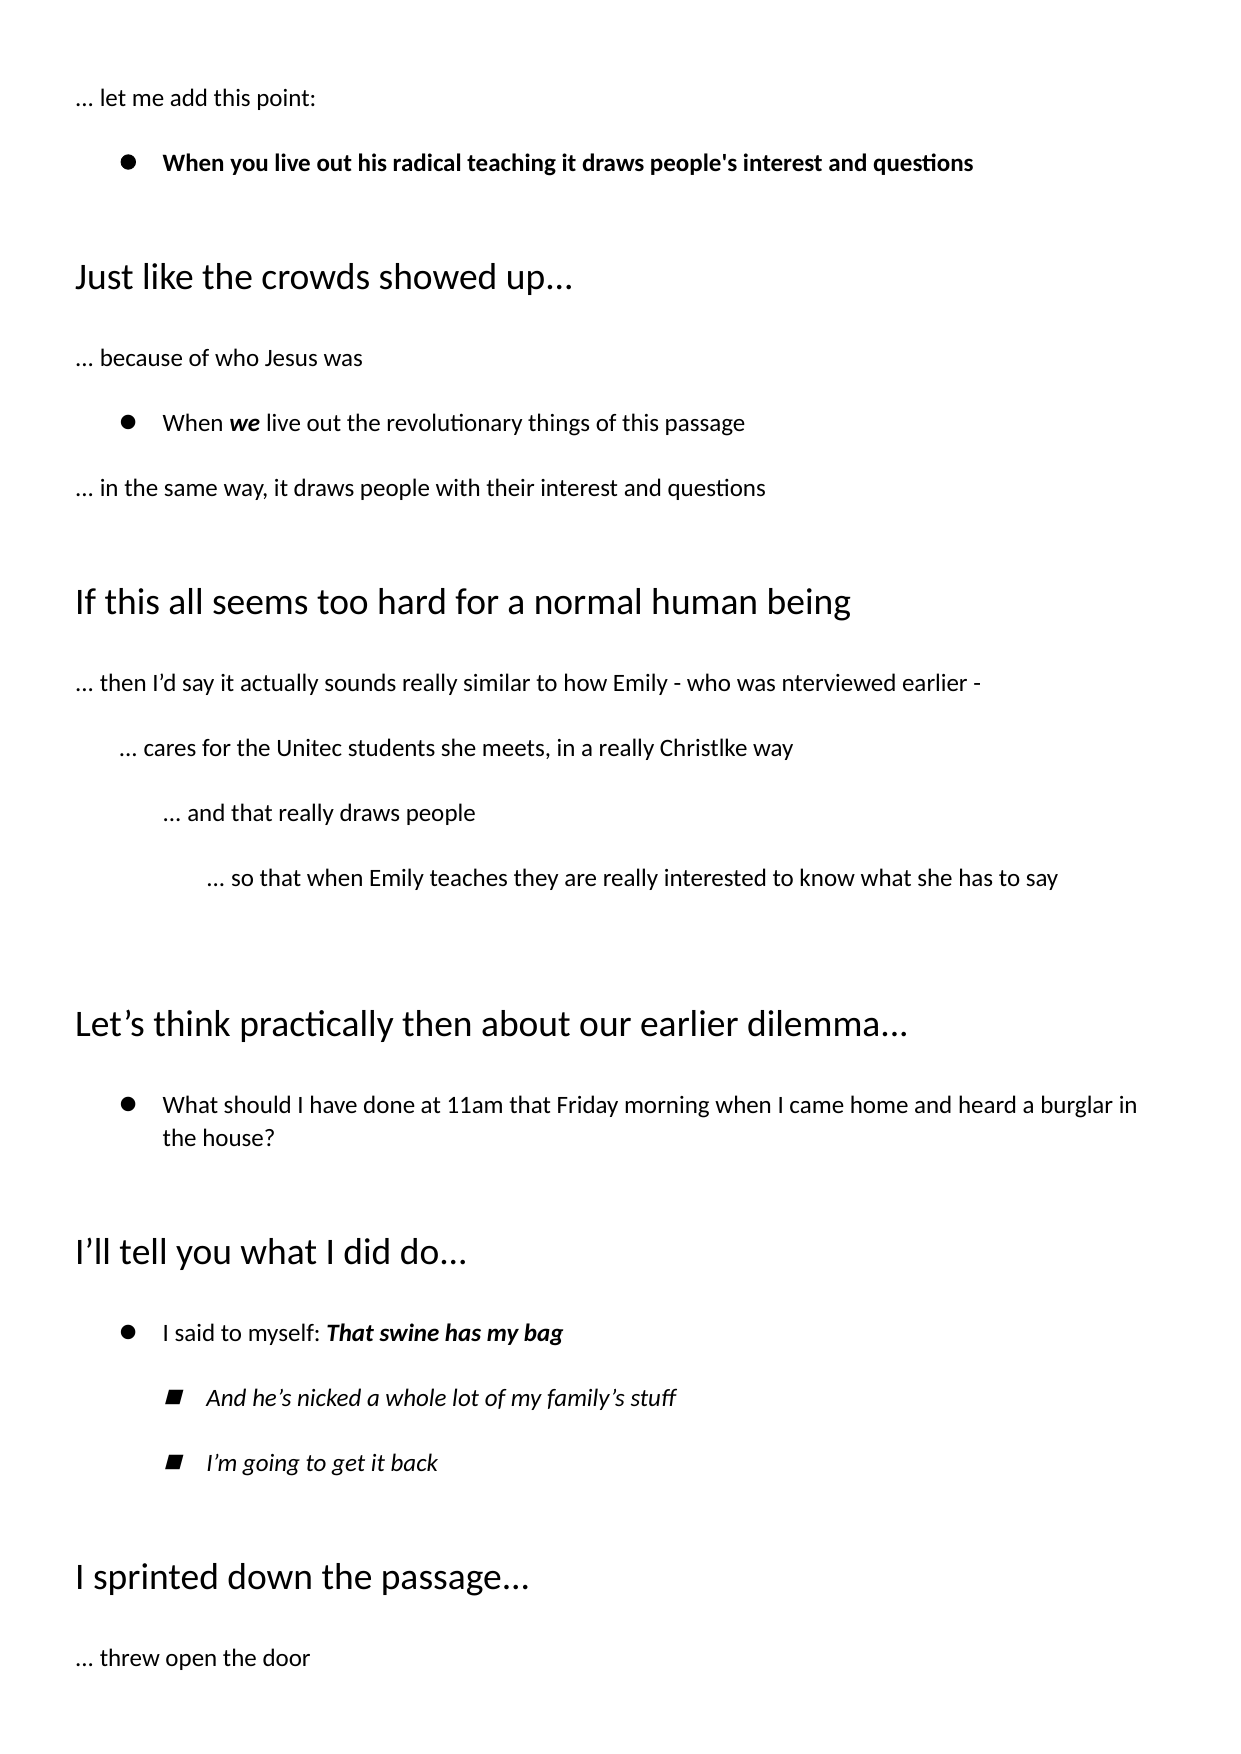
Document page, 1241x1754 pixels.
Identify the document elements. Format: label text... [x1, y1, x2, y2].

list What should I have done at 11am that Friday morning when I came home and heard a burglar in the house? [119, 1088, 1165, 1153]
list I’m going to get it back [162, 1446, 1165, 1478]
list ... let me add this point: [75, 81, 1165, 113]
list ... and that really draws people [119, 796, 1165, 828]
list Let’s think practically then about our earlier dilemma... [75, 991, 1165, 1056]
list I said to myself: That swine has my bag [119, 1316, 1165, 1348]
list ... so that when Emily teaches they are really interested to know what she has to say [162, 861, 1165, 893]
list ... then I’d say it actually sounds really similar to how Emily - who was nterviewed earlier - [75, 666, 1165, 698]
list If this all seems too hard for a normal human being [75, 568, 1165, 633]
list When you live out his radical teaching it draws people's interest and questions [119, 146, 1165, 178]
list I’ll tell you what I did do... [75, 1218, 1165, 1283]
list ... in the same way, it draws people with their interest and questions [75, 471, 1165, 503]
list ... cares for the Unitec students she meets, in a really Christlke way [75, 731, 1165, 763]
list I sprinted down the passage... [75, 1543, 1165, 1608]
list When we live out the revolutionary things of this passage [119, 406, 1165, 438]
list Just like the crowds showed up... [75, 243, 1165, 308]
list ... threw open the door [75, 1641, 1165, 1673]
list And he’s nicked a whole lot of my family’s stuff [162, 1381, 1165, 1413]
list ... because of who Jesus was [75, 341, 1165, 373]
